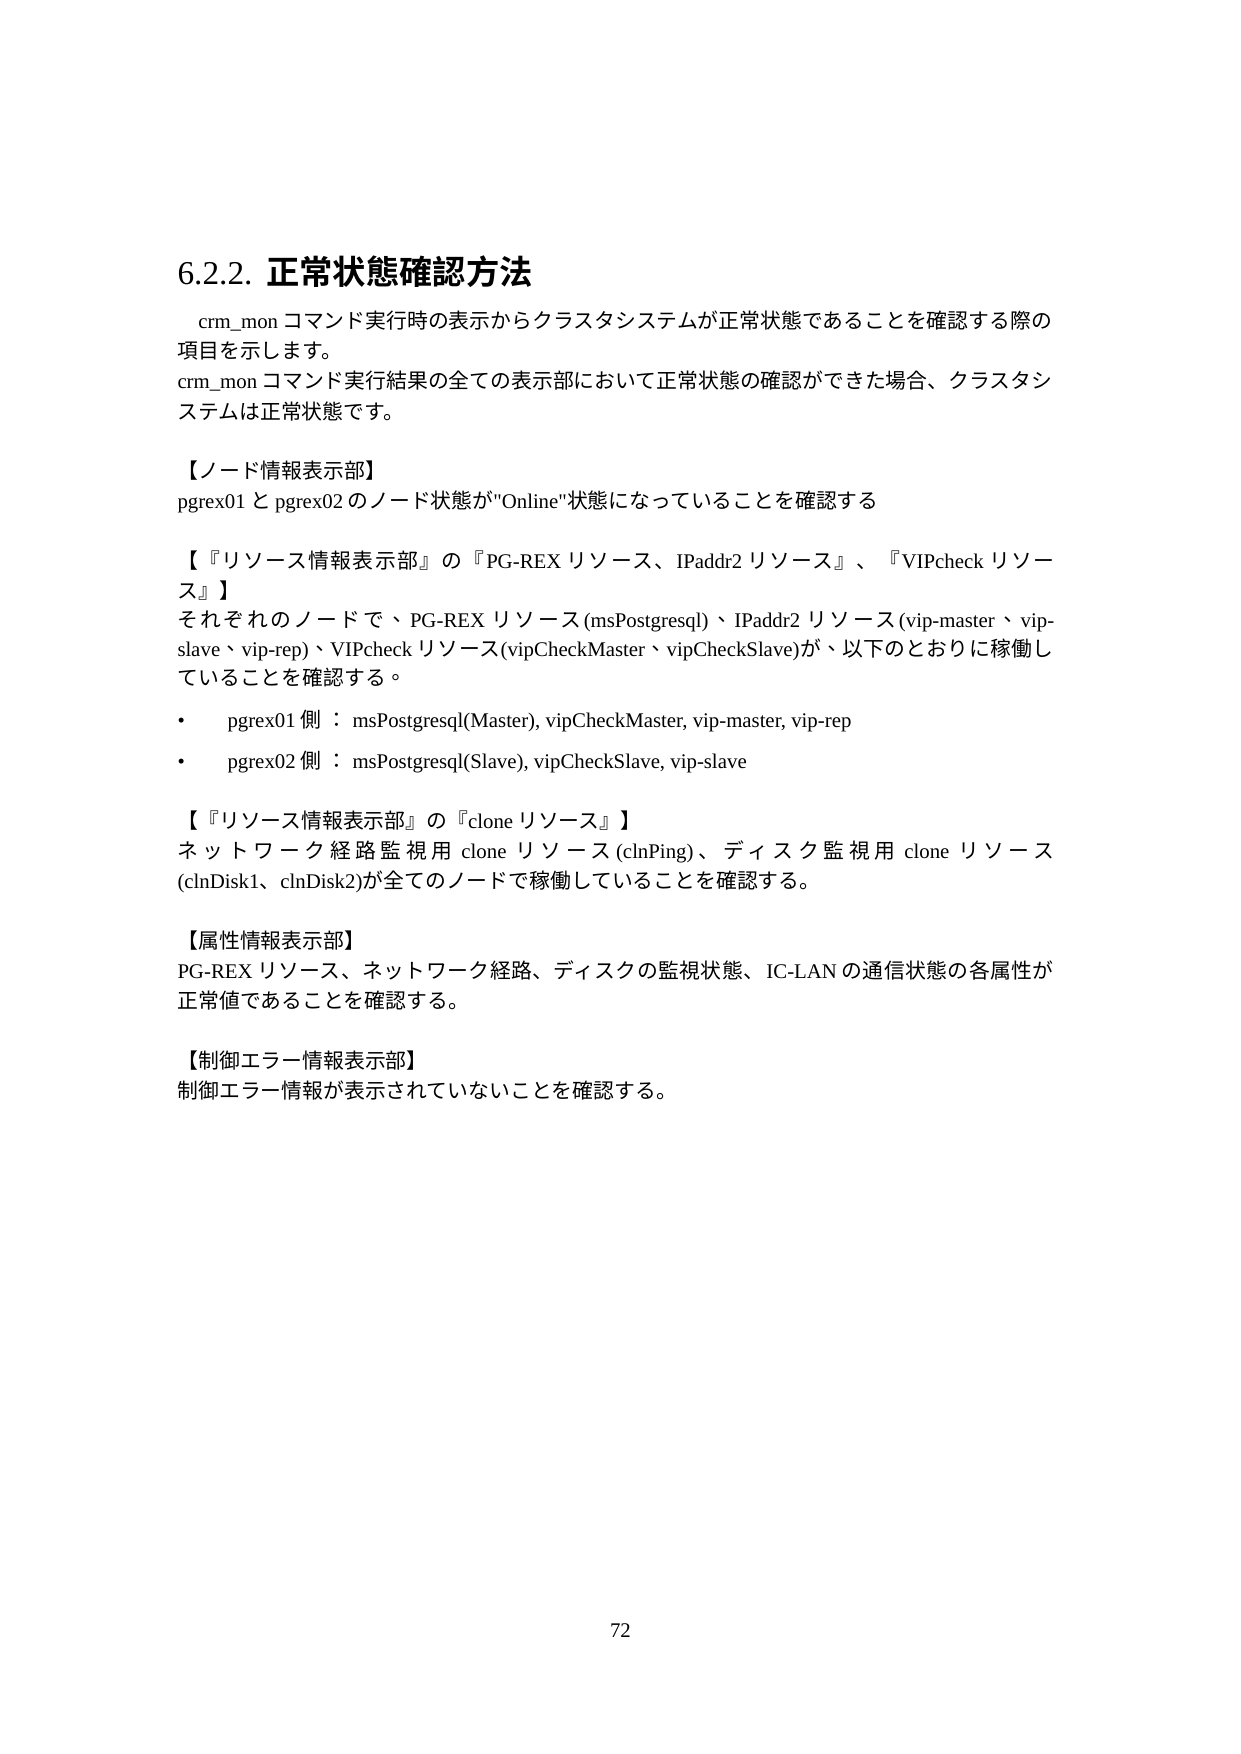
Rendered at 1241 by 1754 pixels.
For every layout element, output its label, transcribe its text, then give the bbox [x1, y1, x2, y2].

text crm_monコマンド実行時の表示からクラスタシステムが正常状態であることを確認する際の項目を示します。 [177, 304, 1054, 365]
text 【制御エラー情報表示部】 [177, 1044, 1054, 1074]
text ネットワーク経路監視用cloneリソース(clnPing)、ディスク監視用cloneリソース(clnDisk1、clnDisk2)が全てのノードで稼働していることを確認する。 [177, 834, 1054, 895]
subtitle 正常状態確認方法 [177, 248, 1063, 294]
text それぞれのノードで、PG-REXリソース(msPostgresql)、IPaddr2リソース(vip-master、vip-slave、vip-rep)、VIPcheckリソース(vipCheckMaster、vipCheckSlave)が、以下のとおりに稼働していることを確認する。 [177, 604, 1054, 692]
text 【『リソース情報表示部』の『PG-REXリソース、IPaddr2リソース』、『VIPcheckリソース』】 [177, 544, 1054, 604]
list pgrex01側 ： msPostgresql(Master), vipCheckMaster, vip-master, vip-rep [177, 704, 1054, 733]
text crm_monコマンド実行結果の全ての表示部において正常状態の確認ができた場合、クラスタシステムは正常状態です。 [177, 365, 1054, 425]
list pgrex02側 ： msPostgresql(Slave), vipCheckSlave, vip-slave [177, 746, 1054, 775]
text 【『リソース情報表示部』の『cloneリソース』】 [177, 804, 1054, 834]
text 【属性情報表示部】 [177, 924, 1054, 954]
text 【ノード情報表示部】 [177, 454, 1054, 484]
text pgrex01とpgrex02のノード状態が"Online"状態になっていることを確認する [177, 484, 1054, 515]
text PG-REXリソース、ネットワーク経路、ディスクの監視状態、IC-LANの通信状態の各属性が正常値であることを確認する。 [177, 954, 1054, 1015]
text 制御エラー情報が表示されていないことを確認する。 [177, 1074, 1054, 1104]
